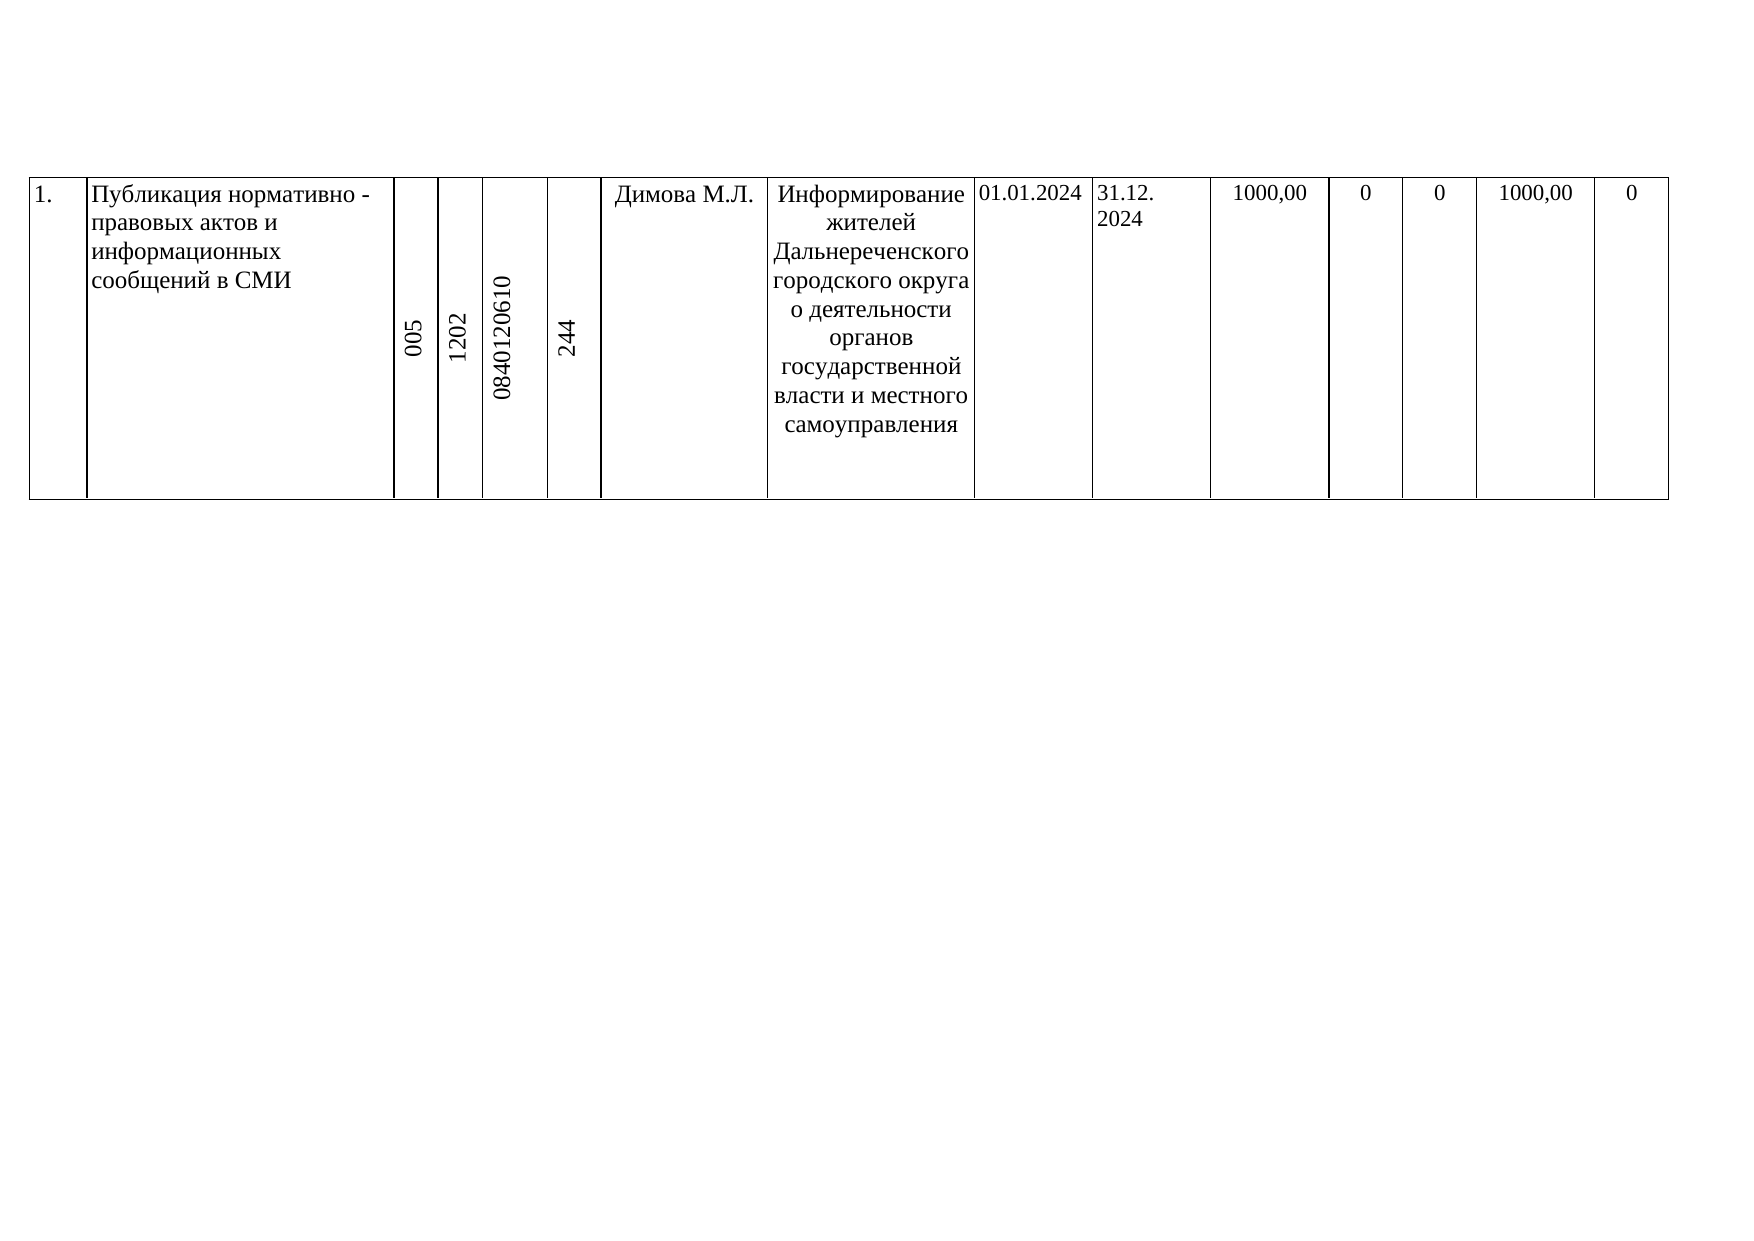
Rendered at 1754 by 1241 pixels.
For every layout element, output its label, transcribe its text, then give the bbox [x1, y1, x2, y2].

table_cell 244 [548, 178, 600, 498]
table_cell 005 [395, 178, 437, 498]
table_cell Димова М.Л. [602, 178, 767, 498]
table_cell 1000,00 [1477, 178, 1594, 498]
table_cell Публикация нормативно - правовых актов и информационных сообщений в СМИ [88, 178, 393, 498]
table_cell 0 [1595, 178, 1668, 498]
table_cell 0840120610 [483, 178, 547, 498]
table_cell 1. [30, 178, 86, 498]
table_cell 1202 [439, 178, 482, 498]
table_cell 1000,00 [1211, 178, 1328, 498]
table_cell Информирование жителей Дальнереченского городского округа о деятельности органов государственной власти и местного самоуправления [768, 178, 974, 498]
table_cell 0 [1330, 178, 1402, 498]
table_cell 0 [1403, 178, 1476, 498]
table_cell 31.12. 2024 [1093, 178, 1210, 498]
table_cell 01.01.2024 [975, 178, 1092, 498]
